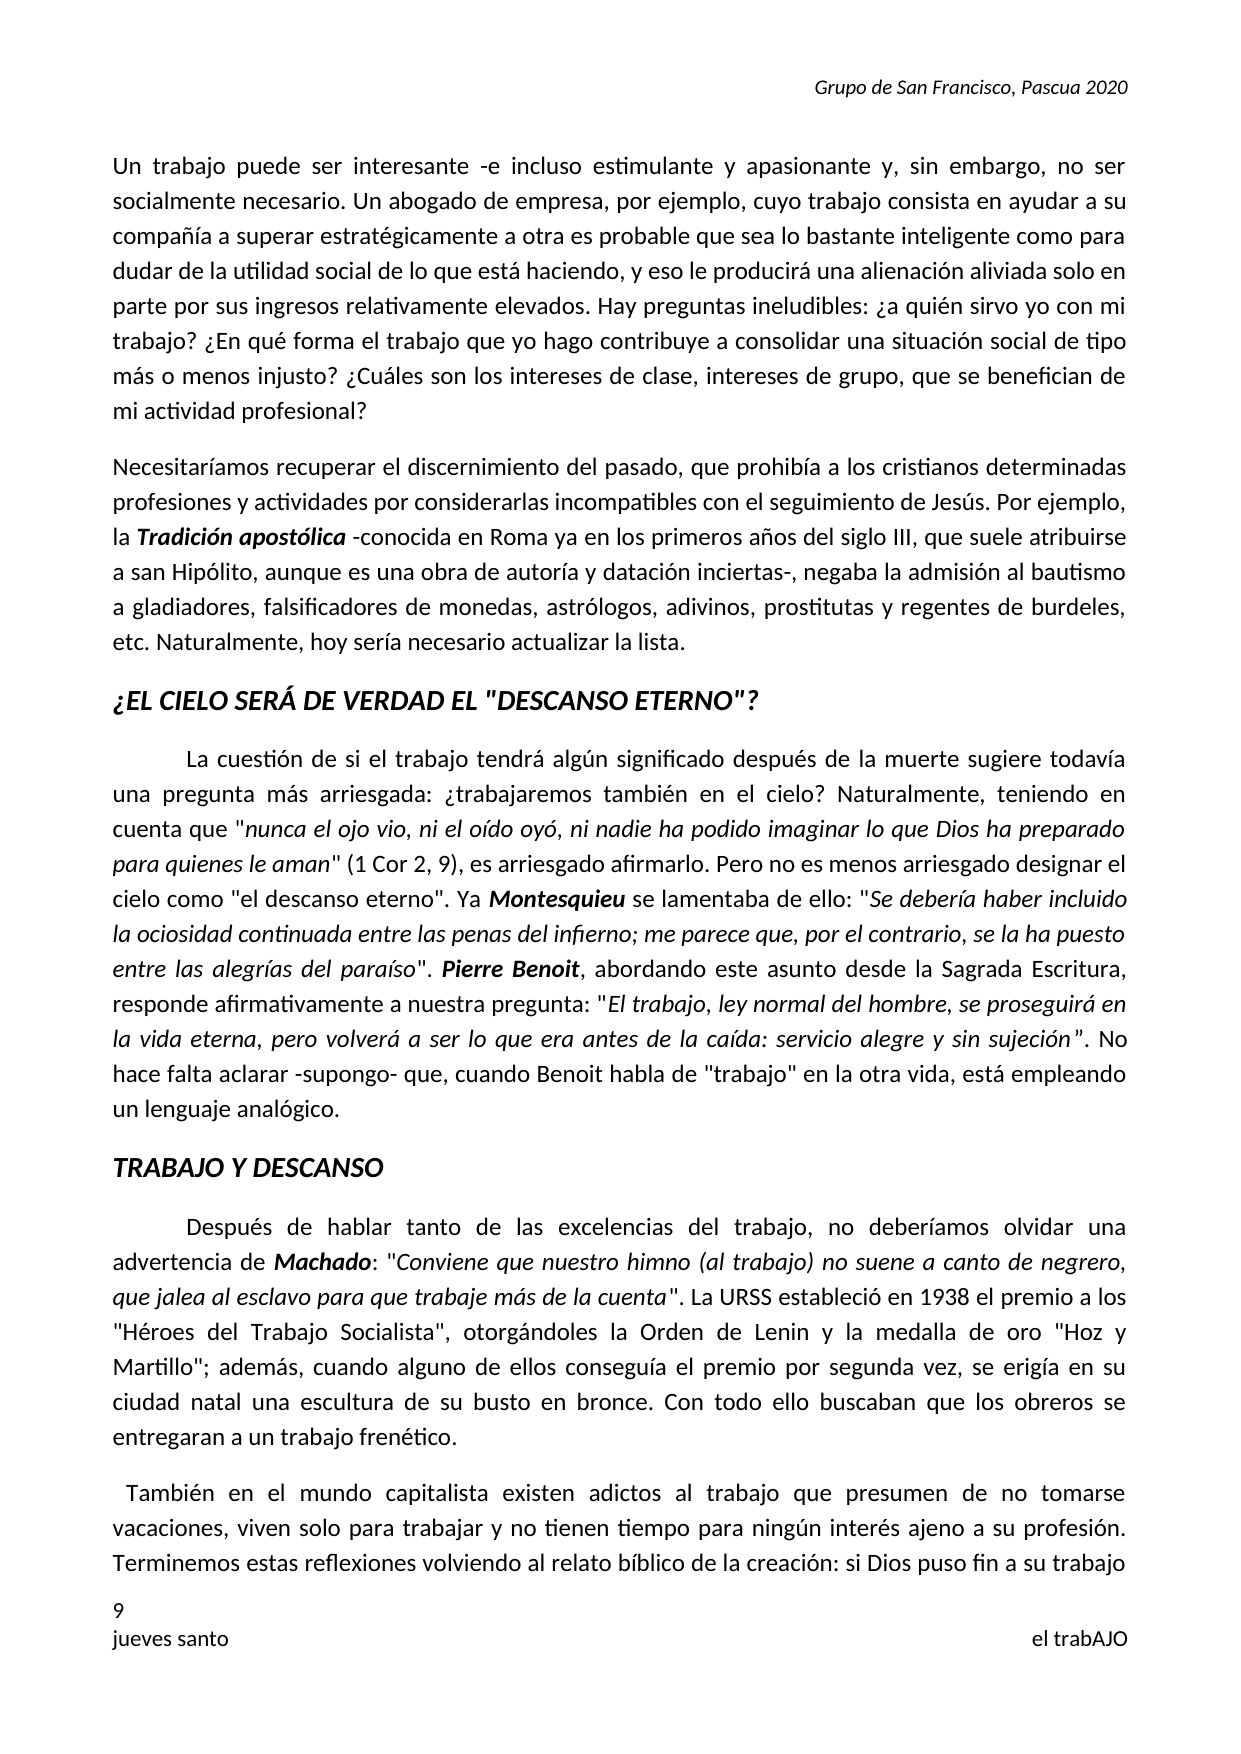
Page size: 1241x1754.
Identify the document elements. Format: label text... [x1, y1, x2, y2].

text Un trabajo puede ser interesante -e incluso estimulante y apasionante y, sin embargo, no ser socialmente necesario. Un abogado de empresa, por ejemplo, cuyo trabajo consista en ayudar a su compañía a superar estratégicamente a otra es probable que sea lo bastante inteligente como para dudar de la utilidad social de lo que está haciendo, y eso le producirá una alienación aliviada solo en parte por sus ingresos relativamente elevados. Hay preguntas ineludibles: ¿a quién sirvo yo con mi trabajo? ¿En qué forma el trabajo que yo hago contribuye a consolidar una situación social de tipo más o menos injusto? ¿Cuáles son los intereses de clase, intereses de grupo, que se benefician de mi actividad profesional? [112, 150, 1128, 426]
text La cuestión de si el trabajo tendrá algún significado después de la muerte sugiere todavía una pregunta más arriesgada: ¿trabajaremos también en el cielo? Naturalmente, teniendo en cuenta que "nunca el ojo vio, ni el oído oyó, ni nadie ha podido imaginar lo que Dios ha preparado para quienes le aman" (1 Cor 2, 9), es arriesgado afirmarlo. Pero no es menos arriesgado designar el cielo como "el descanso eterno". Ya Montesquieu se lamentaba de ello: "Se debería haber incluido la ociosidad continuada entre las penas del infierno; me parece que, por el contrario, se la ha puesto entre las alegrías del paraíso". Pierre Benoit, abordando este asunto desde la Sagrada Escritura, responde afirmativamente a nuestra pregunta: "El trabajo, ley normal del hombre, se proseguirá en la vida eterna, pero volverá a ser lo que era antes de la caída: servicio alegre y sin sujeción”. No hace falta aclarar -supongo- que, cuando Benoit habla de "trabajo" en la otra vida, está empleando un lenguaje analógico. [112, 743, 1128, 1124]
text Necesitaríamos recuperar el discernimiento del pasado, que prohibía a los cristianos determinadas profesiones y actividades por considerarlas incompatibles con el seguimiento de Jesús. Por ejemplo, la Tradición apostólica -conocida en Roma ya en los primeros años del siglo III, que suele atribuirse a san Hipólito, aunque es una obra de autoría y datación inciertas-, negaba la admisión al bautismo a gladiadores, falsificadores de monedas, astrólogos, adivinos, prostitutas y regentes de burdeles, etc. Naturalmente, hoy sería necesario actualizar la lista. [112, 451, 1128, 656]
text ¿EL CIELO SERÁ DE VERDAD EL "DESCANSO ETERNO"? [112, 682, 1128, 717]
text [112, 1477, 1128, 1577]
text Después de hablar tanto de las excelencias del trabajo, no deberíamos olvidar una advertencia de Machado: "Conviene que nuestro himno (al trabajo) no suene a canto de negrero, que jalea al esclavo para que trabaje más de la cuenta". La URSS estableció en 1938 el premio a los "Héroes del Trabajo Socialista", otorgándoles la Orden de Lenin y la medalla de oro "Hoz y Martillo"; además, cuando alguno de ellos conseguía el premio por segunda vez, se erigía en su ciudad natal una escultura de su busto en bronce. Con todo ello buscaban que los obreros se entregaran a un trabajo frenético. [112, 1211, 1128, 1452]
text TRABAJO Y DESCANSO [112, 1149, 1128, 1185]
